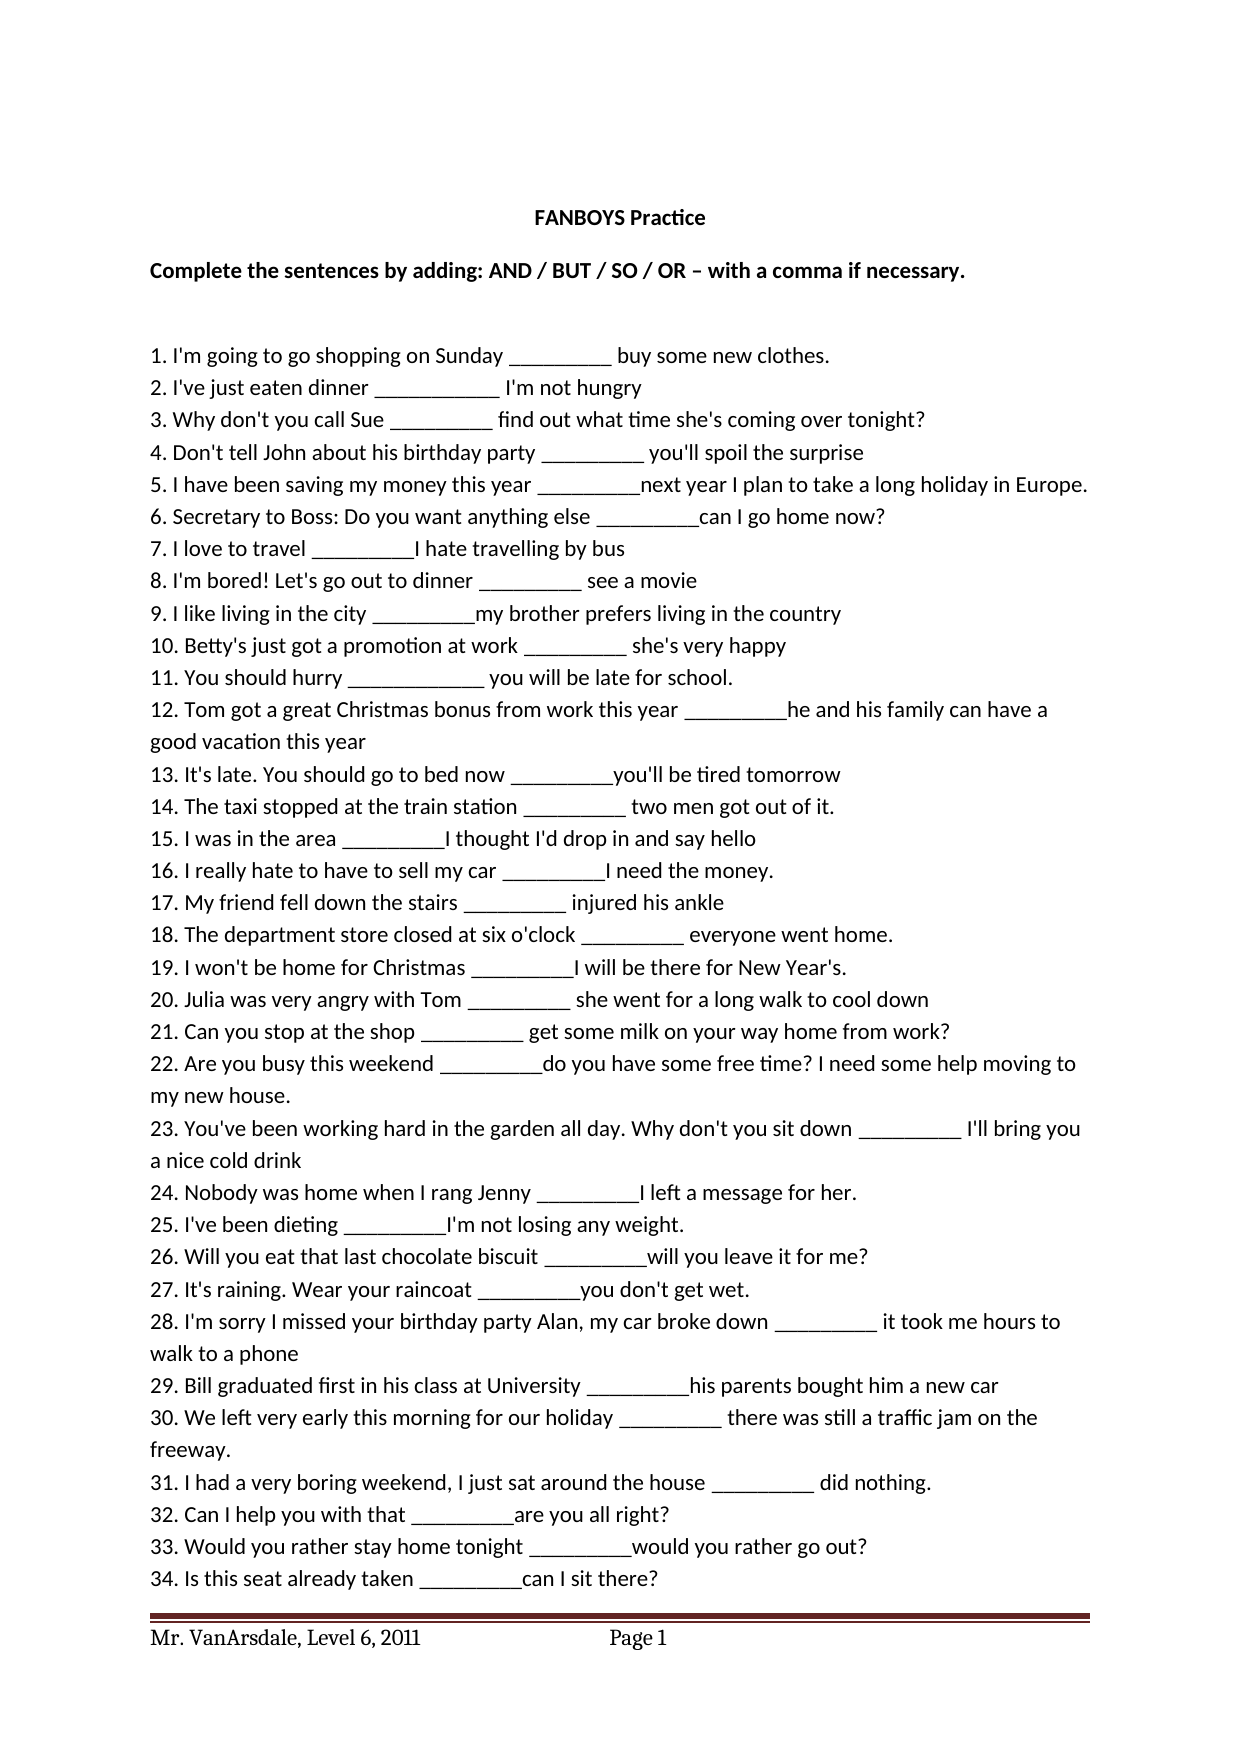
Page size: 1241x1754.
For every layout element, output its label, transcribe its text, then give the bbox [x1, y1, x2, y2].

text Complete the sentences by adding: AND / BUT / SO / OR – with a comma if necessary. [150, 256, 1090, 284]
text 1. I'm going to go shopping on Sunday _________ buy some new clothes. 2. I've just eaten dinner ___________ I'm not hungry 3. Why don't you call Sue _________ find out what time she's coming over tonight? 4. Don't tell John about his birthday party _________ you'll spoil the surprise 5. I have been saving my money this year _________next year I plan to take a long holiday in Europe. 6. Secretary to Boss: Do you want anything else _________can I go home now? 7. I love to travel _________I hate travelling by bus 8. I'm bored! Let's go out to dinner _________ see a movie 9. I like living in the city _________my brother prefers living in the country 10. Betty's just got a promotion at work _________ she's very happy 11. You should hurry ____________ you will be late for school. 12. Tom got a great Christmas bonus from work this year _________he and his family can have a good vacation this year 13. It's late. You should go to bed now _________you'll be tired tomorrow 14. The taxi stopped at the train station _________ two men got out of it. 15. I was in the area _________I thought I'd drop in and say hello 16. I really hate to have to sell my car _________I need the money. 17. My friend fell down the stairs _________ injured his ankle 18. The department store closed at six o'clock _________ everyone went home. 19. I won't be home for Christmas _________I will be there for New Year's. 20. Julia was very angry with Tom _________ she went for a long walk to cool down 21. Can you stop at the shop _________ get some milk on your way home from work? 22. Are you busy this weekend _________do you have some free time? I need some help moving to my new house. 23. You've been working hard in the garden all day. Why don't you sit down _________ I'll bring you a nice cold drink 24. Nobody was home when I rang Jenny _________I left a message for her. 25. I've been dieting _________I'm not losing any weight. 26. Will you eat that last chocolate biscuit _________will you leave it for me? 27. It's raining. Wear your raincoat _________you don't get wet. 28. I'm sorry I missed your birthday party Alan, my car broke down _________ it took me hours to walk to a phone 29. Bill graduated first in his class at University _________his parents bought him a new car 30. We left very early this morning for our holiday _________ there was still a traffic jam on the freeway. 31. I had a very boring weekend, I just sat around the house _________ did nothing. 32. Can I help you with that _________are you all right? 33. Would you rather stay home tonight _________would you rather go out? 34. Is this seat already taken _________can I sit there? [150, 309, 1090, 1592]
text FANBOYS Practice [150, 203, 1090, 231]
